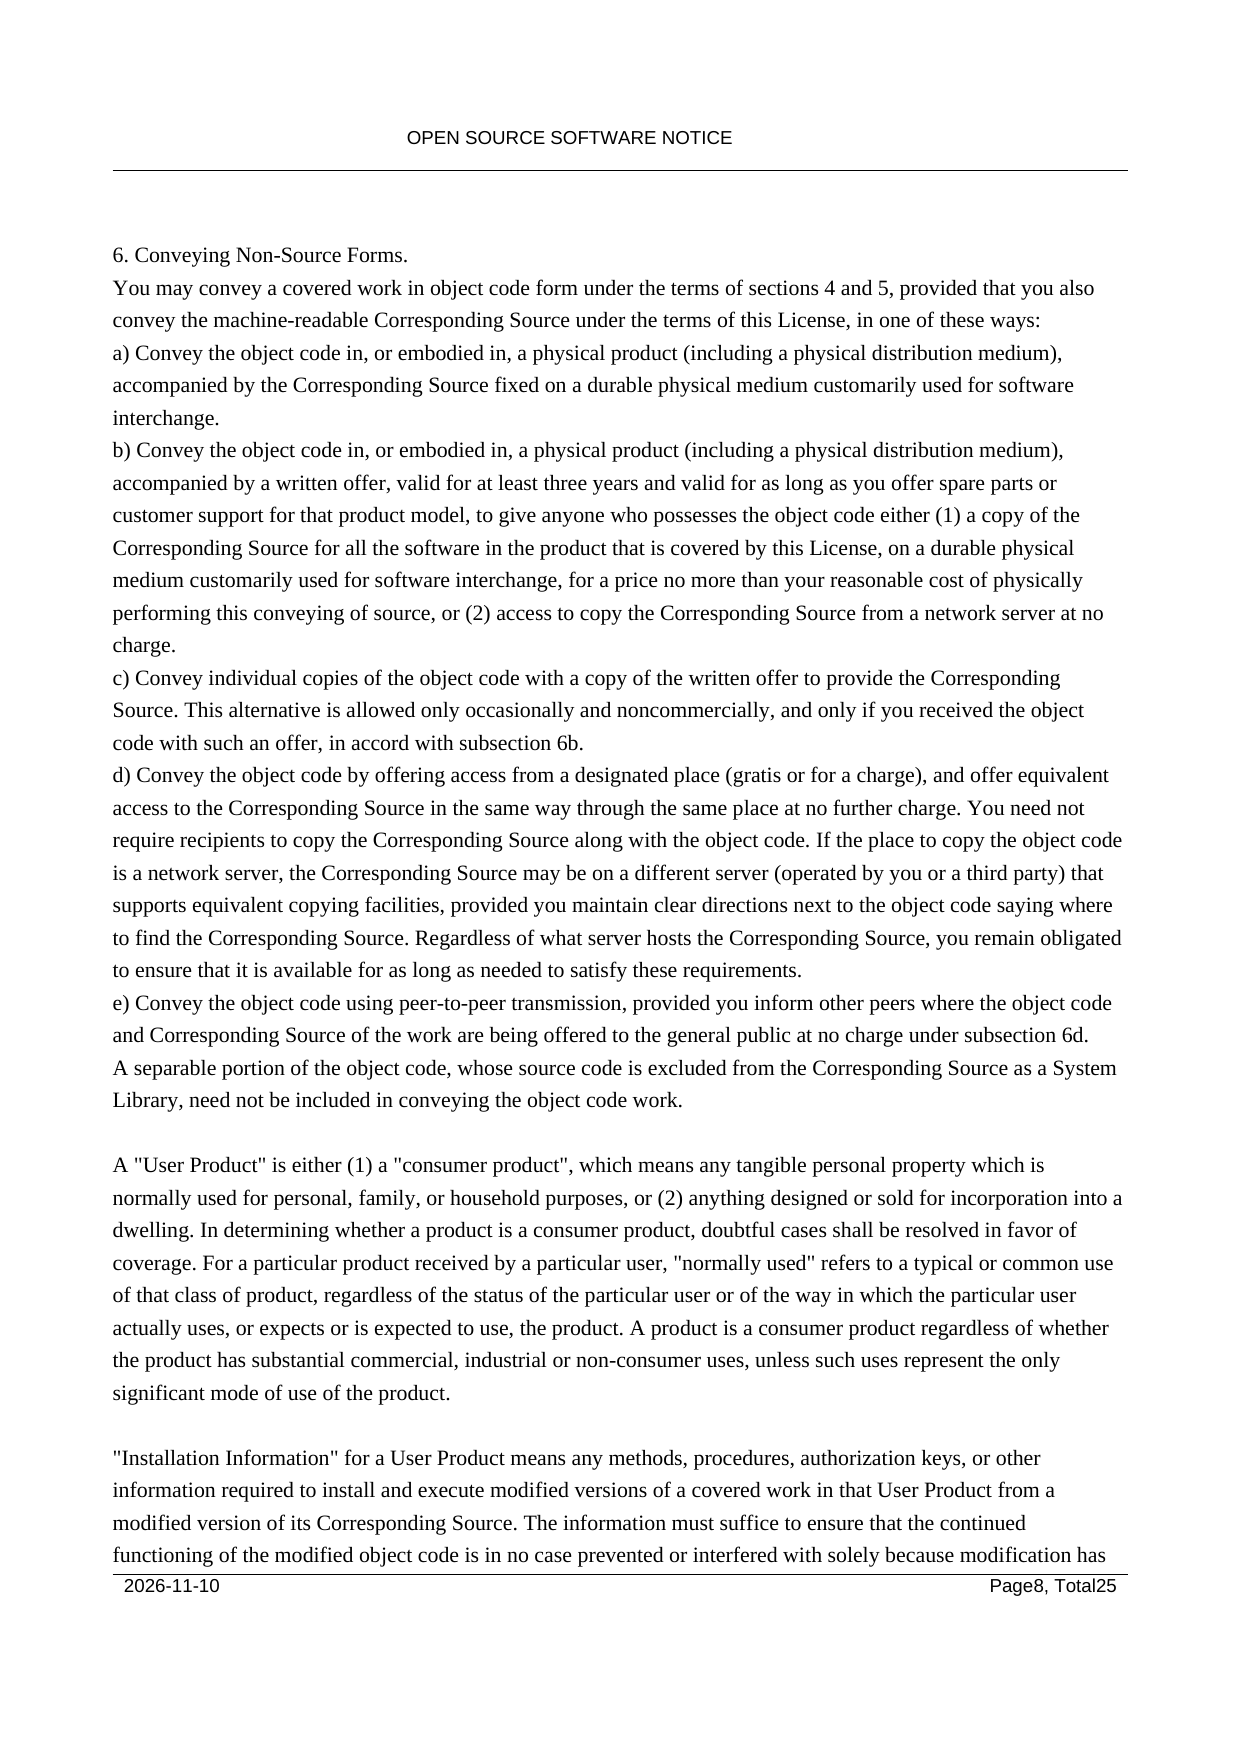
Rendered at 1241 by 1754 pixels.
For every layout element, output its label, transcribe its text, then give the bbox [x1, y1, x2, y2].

text A "User Product" is either (1) a "consumer product", which means any tangible personal property which is normally used for personal, family, or household purposes, or (2) anything designed or sold for incorporation into a dwelling. In determining whether a product is a consumer product, doubtful cases shall be resolved in favor of coverage. For a particular product received by a particular user, "normally used" refers to a typical or common use of that class of product, regardless of the status of the particular user or of the way in which the particular user actually uses, or expects or is expected to use, the product. A product is a consumer product regardless of whether the product has substantial commercial, industrial or non-consumer uses, unless such uses represent the only significant mode of use of the product. [112, 1149, 1128, 1409]
text c) Convey individual copies of the object code with a copy of the written offer to provide the Corresponding Source. This alternative is allowed only occasionally and noncommercially, and only if you received the object code with such an offer, in accord with subsection 6b. [112, 661, 1128, 759]
text b) Convey the object code in, or embodied in, a physical product (including a physical distribution medium), accompanied by a written offer, valid for at least three years and valid for as long as you offer spare parts or customer support for that product model, to give anyone who possesses the object code either (1) a copy of the Corresponding Source for all the software in the product that is covered by this License, on a durable physical medium customarily used for software interchange, for a price no more than your reasonable cost of physically performing this conveying of source, or (2) access to copy the Corresponding Source from a network server at no charge. [112, 434, 1128, 661]
text A separable portion of the object code, whose source code is excluded from the Corresponding Source as a System Library, need not be included in conveying the object code work. [112, 1051, 1128, 1116]
text d) Convey the object code by offering access from a designated place (gratis or for a charge), and offer equivalent access to the Corresponding Source in the same way through the same place at no further charge. You need not require recipients to copy the Corresponding Source along with the object code. If the place to copy the object code is a network server, the Corresponding Source may be on a different server (operated by you or a third party) that supports equivalent copying facilities, provided you maintain clear directions next to the object code saying where to find the Corresponding Source. Regardless of what server hosts the Corresponding Source, you remain obligated to ensure that it is available for as long as needed to satisfy these requirements. [112, 759, 1128, 986]
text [112, 1441, 1128, 1571]
text e) Convey the object code using peer-to-peer transmission, provided you inform other peers where the object code and Corresponding Source of the work are being offered to the general public at no charge under subsection 6d. [112, 986, 1128, 1051]
text 6. Conveying Non-Source Forms. [112, 239, 1128, 271]
text a) Convey the object code in, or embodied in, a physical product (including a physical distribution medium), accompanied by the Corresponding Source fixed on a durable physical medium customarily used for software interchange. [112, 336, 1128, 434]
text You may convey a covered work in object code form under the terms of sections 4 and 5, provided that you also convey the machine-readable Corresponding Source under the terms of this License, in one of these ways: [112, 271, 1128, 336]
